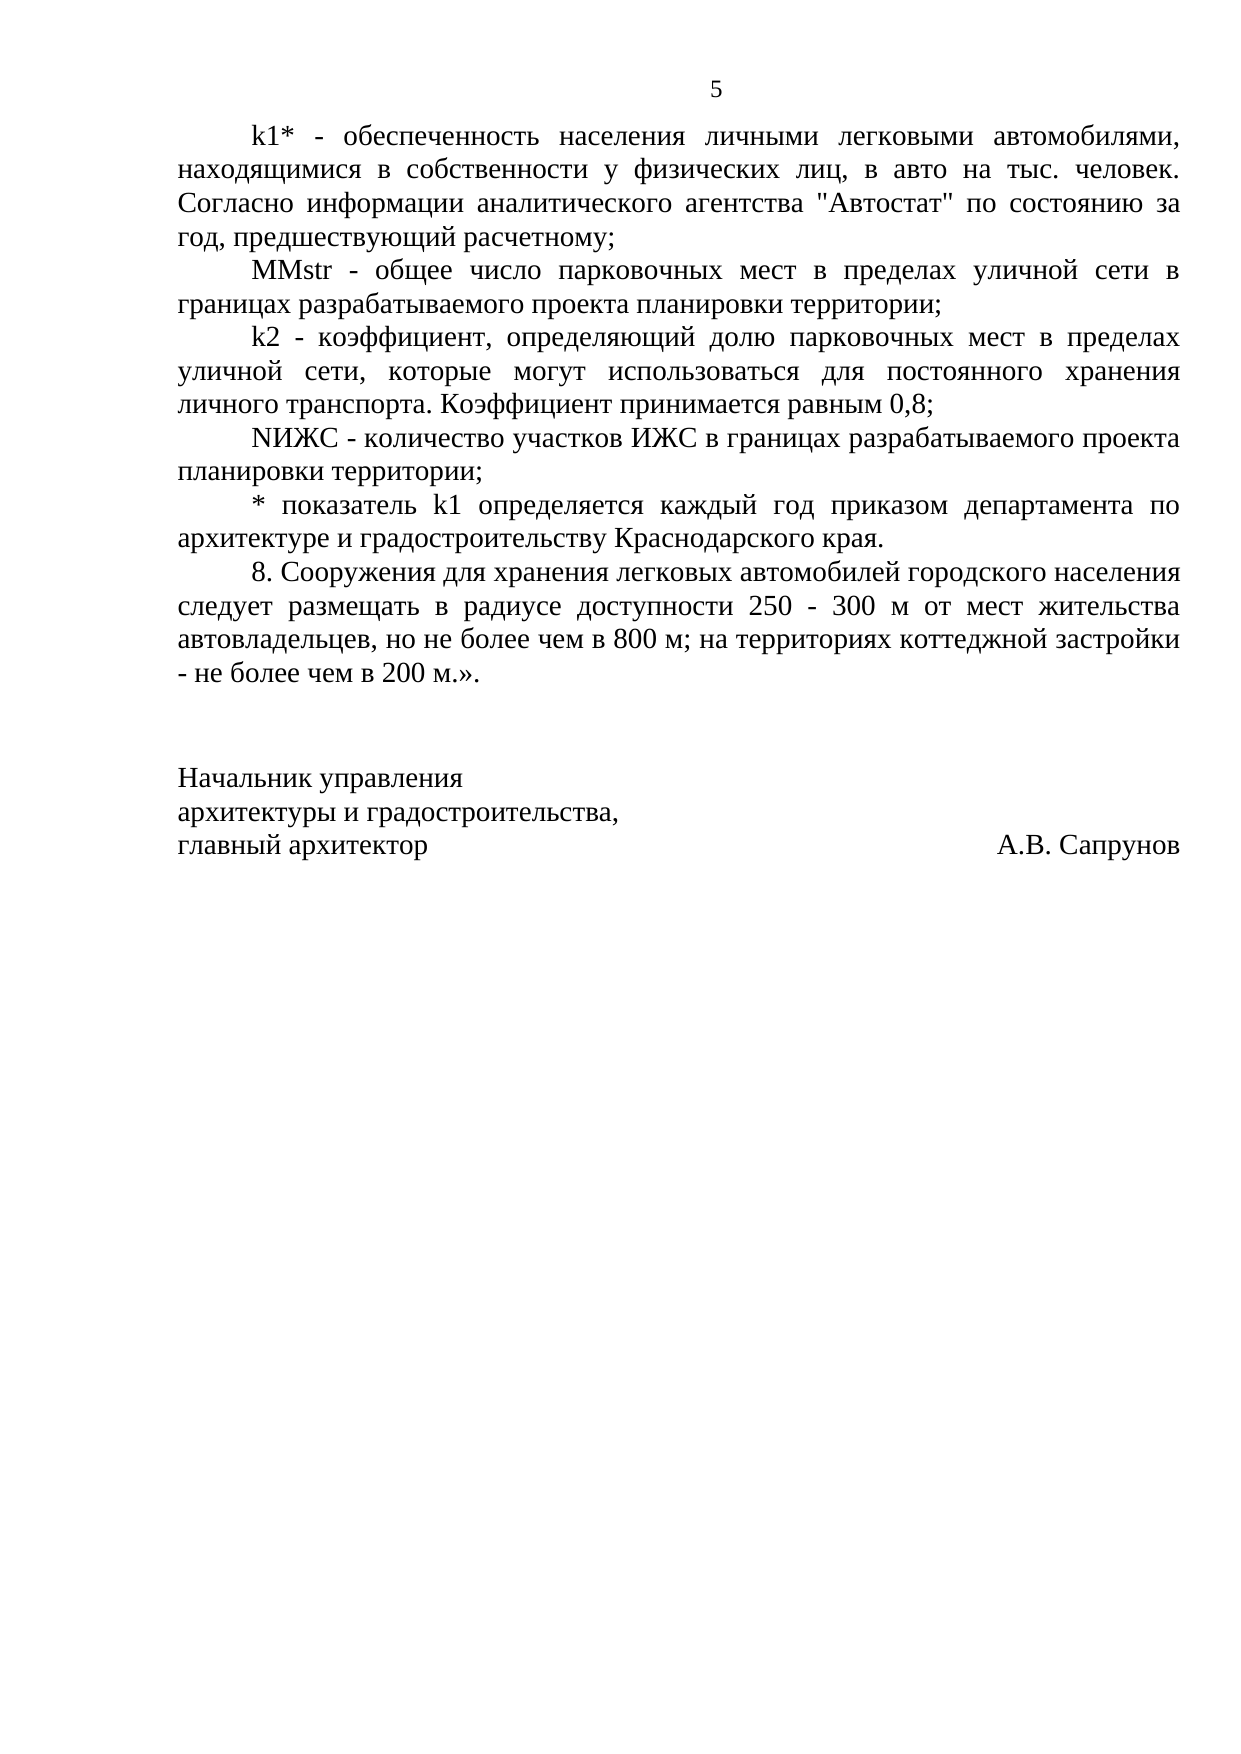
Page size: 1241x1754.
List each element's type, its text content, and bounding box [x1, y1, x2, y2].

text 8. Сооружения для хранения легковых автомобилей городского населения следует размещать в радиусе доступности 250 - 300 м от мест жительства автовладельцев, но не более чем в 800 м; на территориях коттеджной застройки - не более чем в 200 м.». [177, 554, 1181, 688]
text архитектуры и градостроительства, [177, 794, 1181, 827]
text k2 - коэффициент, определяющий долю парковочных мест в пределах уличной сети, которые могут использоваться для постоянного хранения личного транспорта. Коэффициент принимается равным 0,8; [177, 319, 1181, 420]
text k1* - обеспеченность населения личными легковыми автомобилями, находящимися в собственности у физических лиц, в авто на тыс. человек. Согласно информации аналитического агентства "Автостат" по состоянию за год, предшествующий расчетному; [177, 118, 1181, 252]
text главный архитектор А.В. Сапрунов [177, 827, 1181, 861]
text ММstr - общее число парковочных мест в пределах уличной сети в границах разрабатываемого проекта планировки территории; [177, 252, 1181, 319]
text NИЖС - количество участков ИЖС в границах разрабатываемого проекта планировки территории; [177, 420, 1181, 487]
text * показатель k1 определяется каждый год приказом департамента по архитектуре и градостроительству Краснодарского края. [177, 487, 1181, 554]
text Начальник управления [177, 760, 1181, 794]
